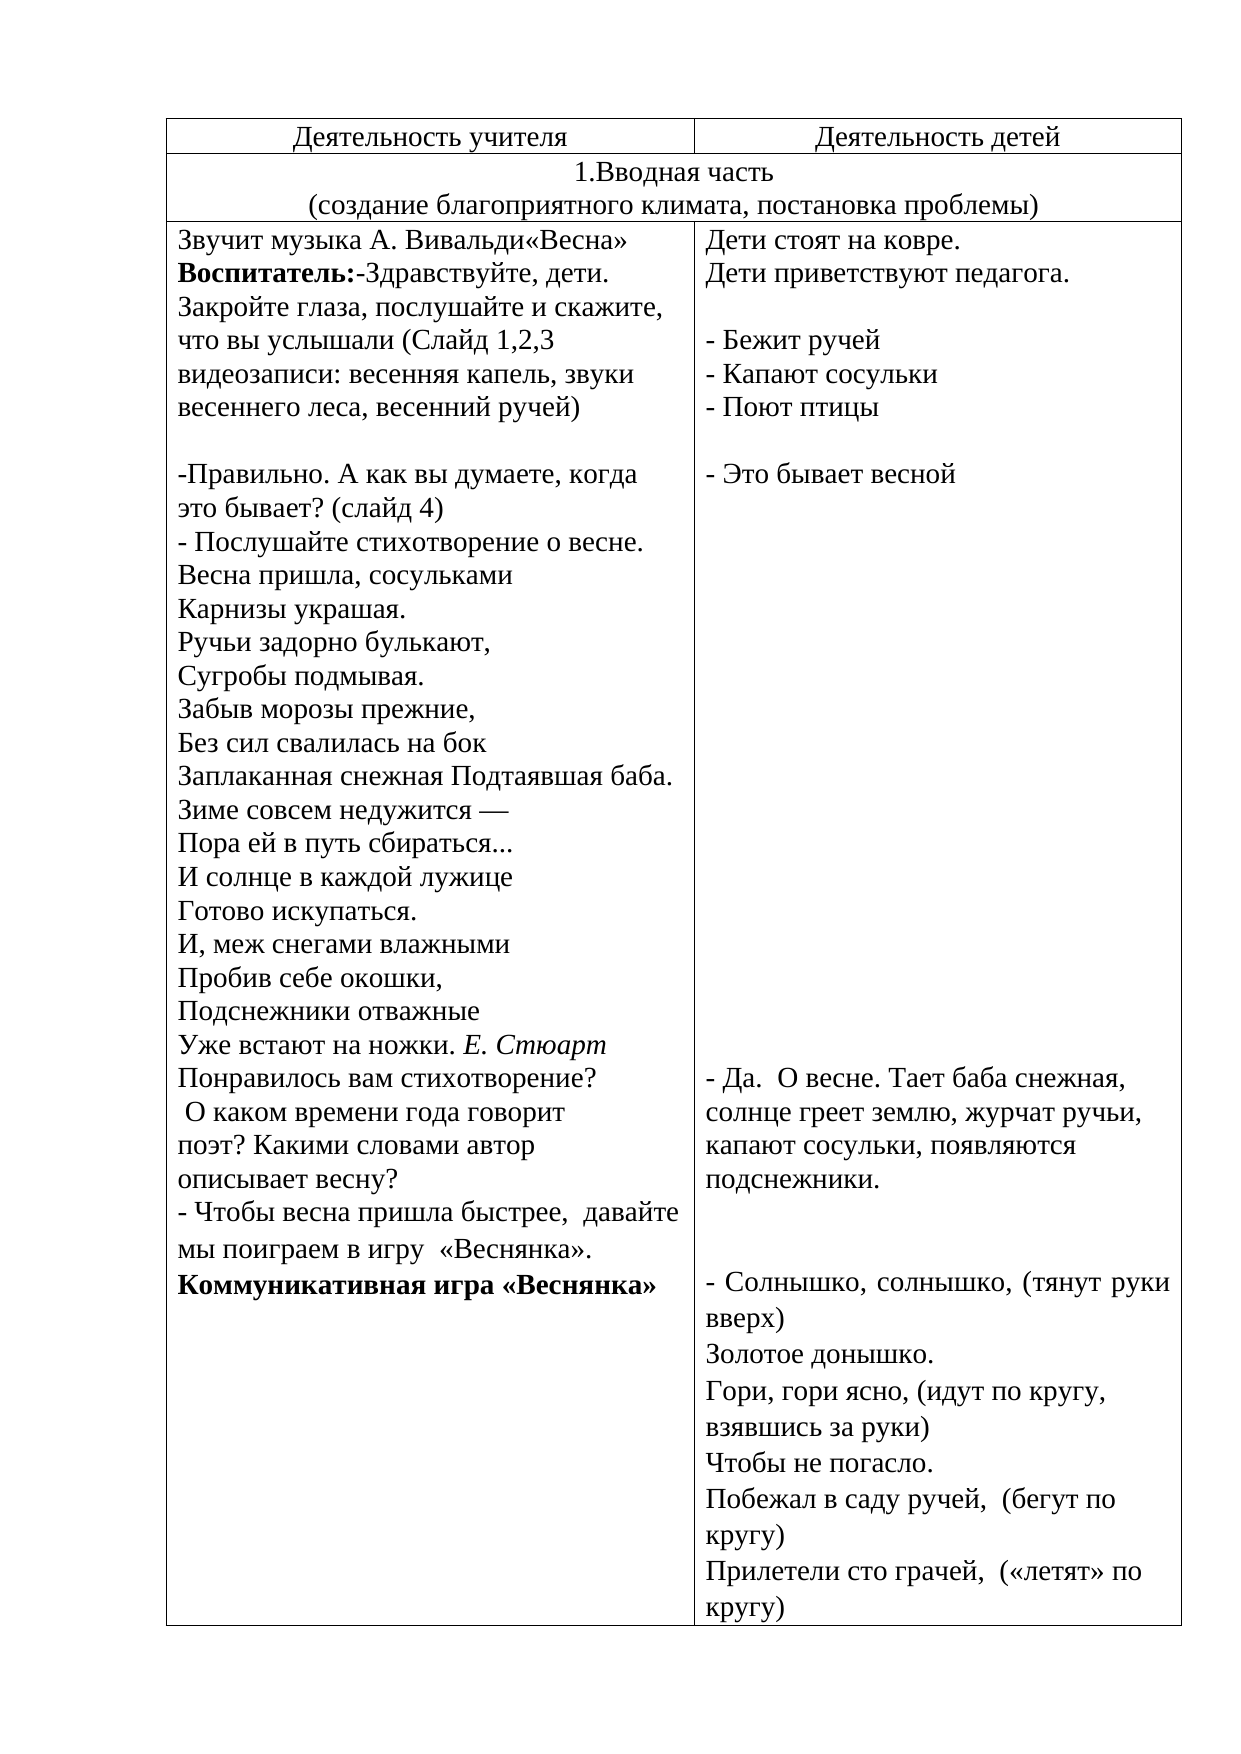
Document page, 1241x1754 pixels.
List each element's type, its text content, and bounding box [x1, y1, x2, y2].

table_header Деятельность учителя [167, 119, 694, 153]
table_cell 1.Вводная часть (создание благоприятного климата, постановка проблемы) [167, 154, 1181, 221]
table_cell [695, 222, 1181, 1625]
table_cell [167, 222, 694, 1625]
table_header Деятельность детей [695, 119, 1181, 153]
